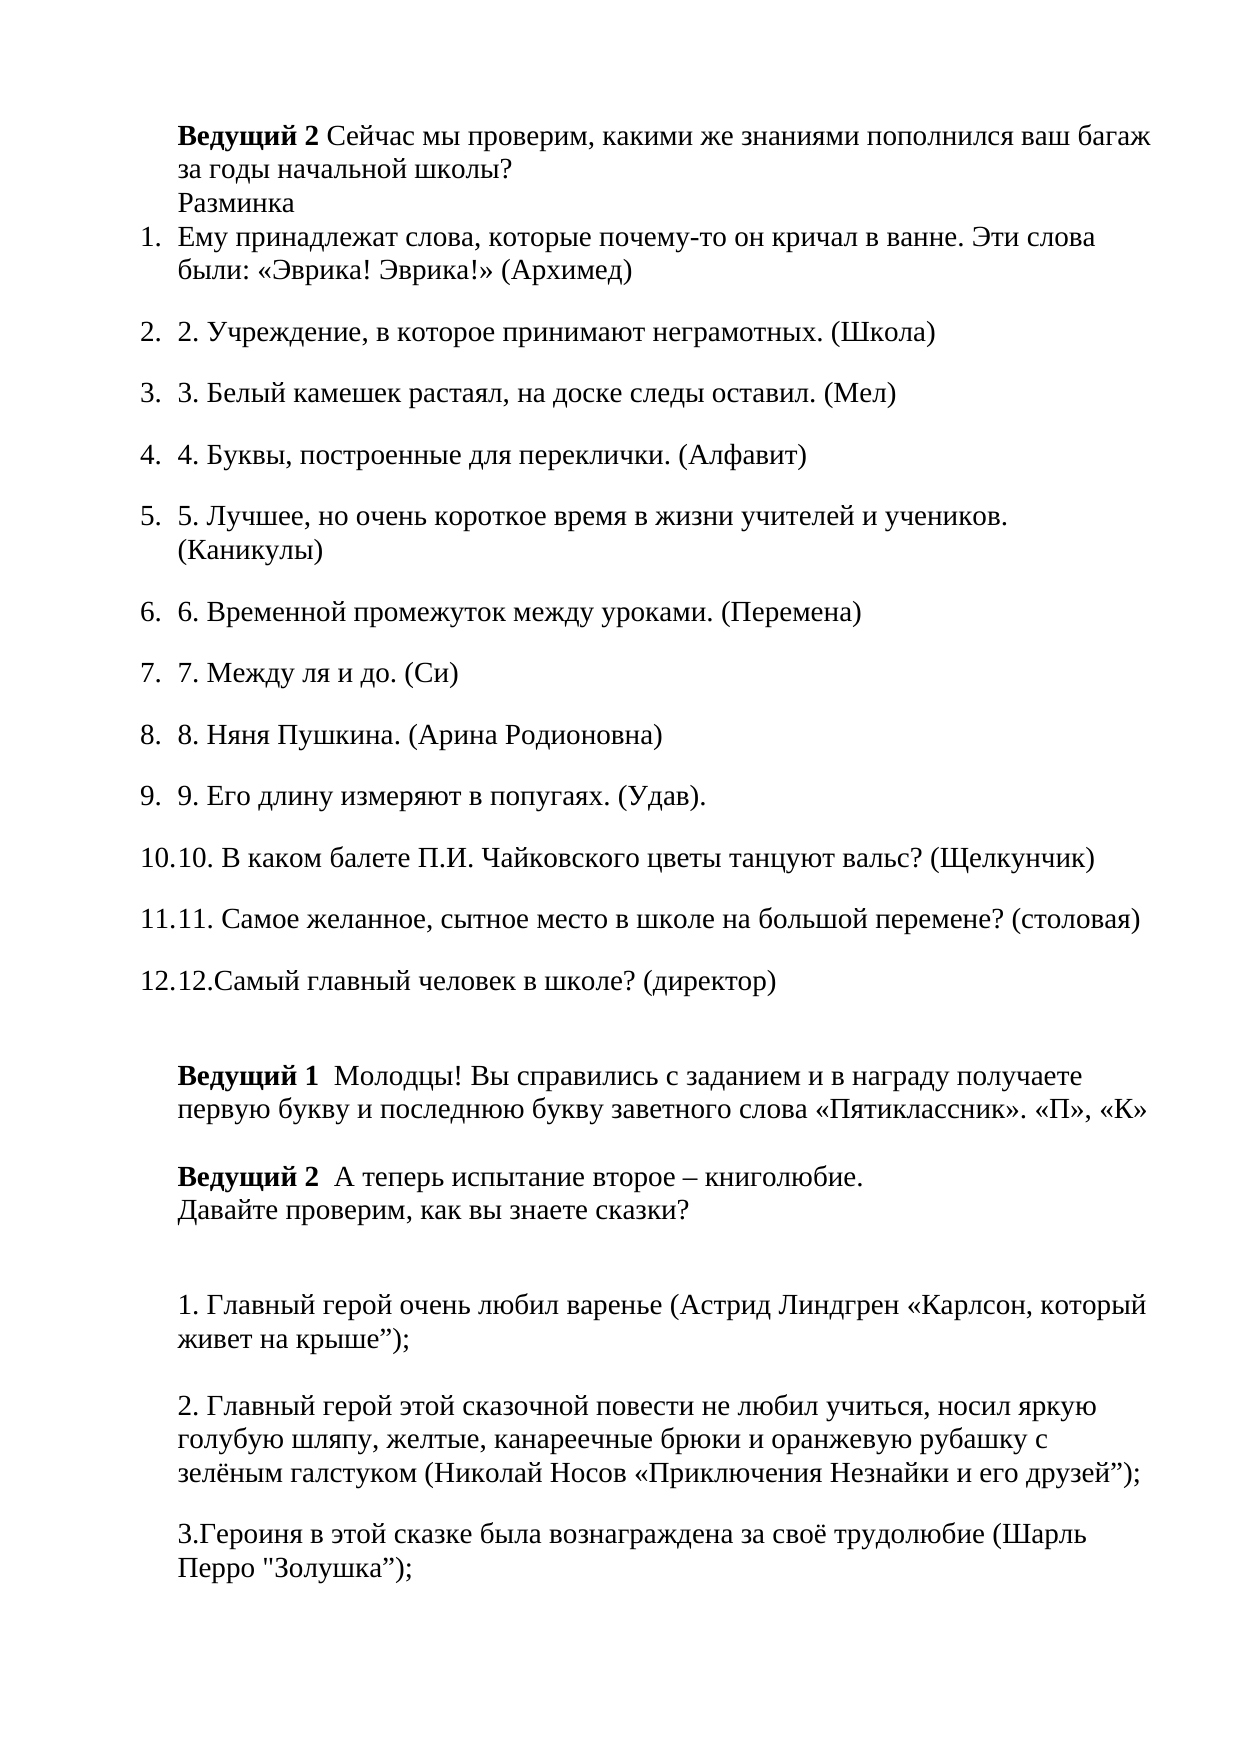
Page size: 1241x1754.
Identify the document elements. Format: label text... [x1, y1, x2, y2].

list 6. Временной промежуток между уроками. (Перемена) [140, 594, 1152, 655]
text 2. Главный герой этой сказочной повести не любил учиться, носил яркую голубую шляпу, желтые, канареечные брюки и оранжевую рубашку с зелёным галстуком (Николай Носов «Приключения Незнайки и его друзей”); [177, 1388, 1152, 1517]
list 9. Его длину измеряют в попугаях. (Удав). [140, 778, 1152, 840]
text Разминка [177, 185, 1152, 219]
list 2. Учреждение, в которое принимают неграмотных. (Школа) [140, 314, 1152, 375]
text Ведущий 2 А теперь испытание второе – книголюбие. [177, 1159, 1152, 1192]
list 10. В каком балете П.И. Чайковского цветы танцуют вальс? (Щелкунчик) [140, 840, 1152, 901]
text Ведущий 2 Сейчас мы проверим, какими же знаниями пополнился ваш багаж за годы начальной школы? [177, 118, 1152, 185]
list 4. Буквы, построенные для переклички. (Алфавит) [140, 437, 1152, 498]
text 3.Героиня в этой сказке была вознаграждена за своё трудолюбие (Шарль Перро "Золушка”); [177, 1517, 1152, 1612]
list 3. Белый камешек растаял, на доске следы оставил. (Мел) [140, 375, 1152, 437]
text 1. Главный герой очень любил варенье (Астрид Линдгрен «Карлсон, который живет на крыше”); [177, 1287, 1152, 1354]
list 5. Лучшее, но очень короткое время в жизни учителей и учеников. (Каникулы) [140, 498, 1152, 594]
text Давайте проверим, как вы знаете сказки? [177, 1192, 1152, 1254]
text Ведущий 1 Молодцы! Вы справились с заданием и в награду получаете первую букву и последнюю букву заветного слова «Пятиклассник». «П», «К» [177, 1058, 1152, 1125]
list 12.Самый главный человек в школе? (директор) [140, 963, 1152, 1024]
list 7. Между ля и до. (Си) [140, 655, 1152, 717]
list 8. Няня Пушкина. (Арина Родионовна) [140, 717, 1152, 778]
list Ему принадлежат слова, которые почему-то он кричал в ванне. Эти слова были: «Эврика! Эврика!» (Архимед) [140, 219, 1152, 314]
list 11. Самое желанное, сытное место в школе на большой перемене? (столовая) [140, 901, 1152, 963]
